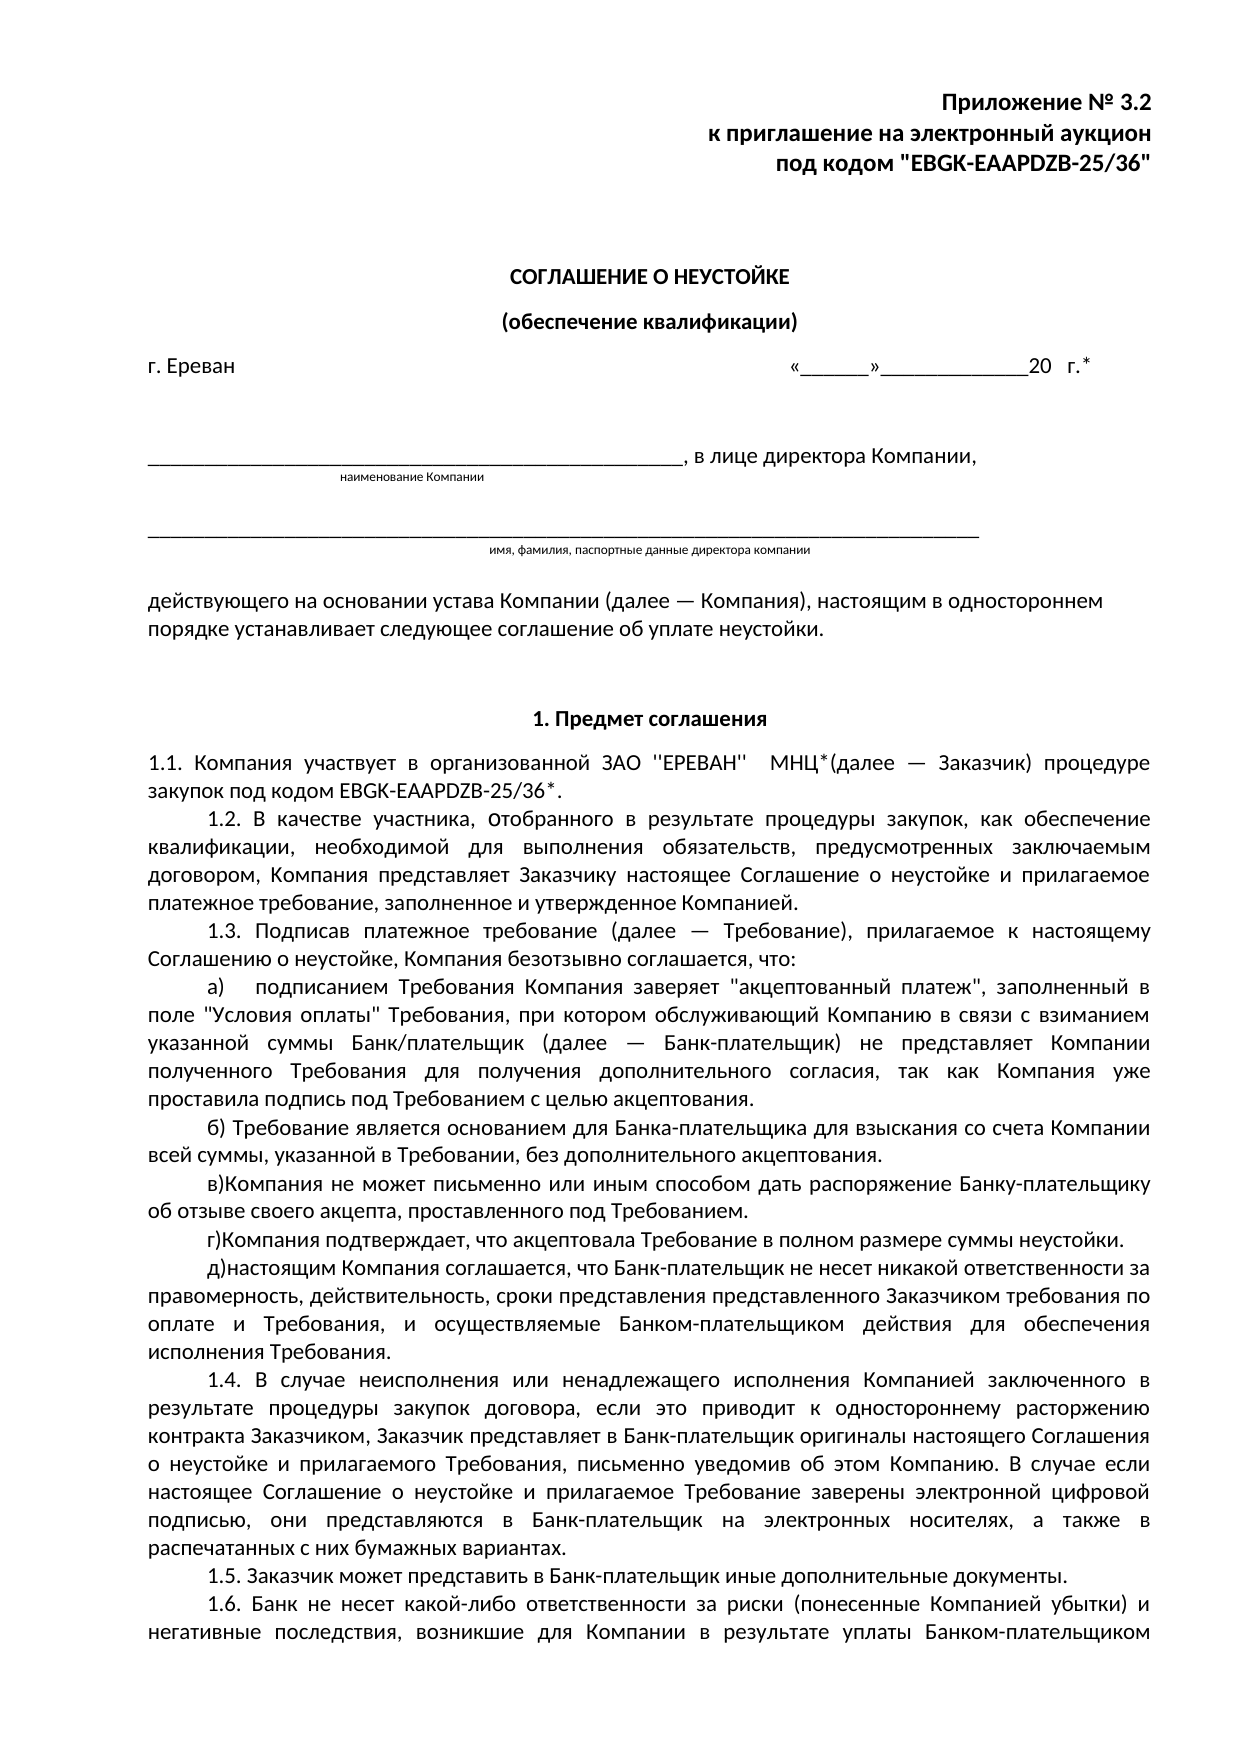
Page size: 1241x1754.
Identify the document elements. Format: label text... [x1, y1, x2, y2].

text в)Компания не может письменно или иным способом дать распоряжение Банку-плательщику об отзыве своего акцепта, проставленного под Требованием. [148, 1169, 1152, 1225]
text 1. Предмет соглашения [148, 704, 1152, 732]
text 1.1. Компания участвует в организованной ЗАО ''ЕРЕВАН'' МНЦ*(далее — Заказчик) процедуре закупок под кодом EBGK-EAAPDZB-25/36*. [148, 748, 1152, 804]
text 1.3. Подписав платежное требование (далее — Требование), прилагаемое к настоящему Соглашению о неустойке, Компания безотзывно соглашается, что: [148, 916, 1152, 972]
text 1.5. Заказчик может представить в Банк-плательщик иные дополнительные документы. [148, 1561, 1152, 1589]
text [148, 1589, 1152, 1645]
text к приглашение на электронный аукцион [177, 117, 1152, 147]
table_header г. Ереван [136, 351, 635, 396]
text а) подписанием Требования Компания заверяет "акцептованный платеж", заполненный в поле "Условия оплаты" Требования, при котором обслуживающий Компанию в связи с взиманием указанной суммы Банк/плательщик (далее — Банк-плательщик) не представляет Компании полученного Требования для получения дополнительного согласия, так как Компания уже проставила подпись под Требованием с целью акцептования. [148, 972, 1152, 1113]
text СОГЛАШЕНИЕ О НЕУСТОЙКЕ [148, 262, 1152, 290]
text _______________________________________________, в лице директора Компании, [148, 441, 1152, 469]
table_header «______»_____________20 г.* [635, 351, 1104, 396]
text 1.2. В качестве участника, օтобранного в результате процедуры закупок, как обеспечение квалификации, необходимой для выполнения обязательств, предусмотренных заключаемым договором, Kомпания представляет Заказчику настоящее Соглашение о неустойке и прилагаемое платежное требование, заполненное и утвержденное Компанией. [148, 804, 1152, 916]
text имя, фамилия, паспортные данные директора компании [148, 542, 1152, 569]
text 1.4. В случае неисполнения или ненадлежащего исполнения Компанией заключенного в результате процедуры закупок договора, если это приводит к одностороннему расторжению контракта Заказчиком, Заказчик представляет в Банк-плательщик оригиналы настоящего Соглашения о неустойке и прилагаемого Требования, письменно уведомив об этом Компанию. В случае если настоящее Соглашение о неустойке и прилагаемое Требование заверены электронной цифровой подписью, они представляются в Банк-плательщик на электронных носителях, а также в распечатанных с них бумажных вариантах. [148, 1365, 1152, 1561]
text действующего на основании устава Компании (далее — Компания), настоящим в одностороннем [148, 586, 1152, 614]
text д)настоящим Компания соглашается, что Банк-плательщик не несет никакой ответственности за правомерность, действительность, сроки представления представленного Заказчиком требования по оплате и Требования, и осуществляемые Банком-плательщиком действия для обеспечения исполнения Требования. [148, 1253, 1152, 1365]
text _________________________________________________________________________ [148, 513, 1152, 542]
text г)Компания подтверждает, что акцептовала Требование в полном размере суммы неустойки. [148, 1225, 1152, 1253]
text под кодом "EBGK-EAAPDZB-25/36" [177, 147, 1152, 178]
text б) Требование является основанием для Банка-плательщика для взыскания со счета Компании всей суммы, указанной в Требовании, без дополнительного акцептования. [148, 1113, 1152, 1169]
text (обеспечение квалификации) [148, 307, 1152, 335]
text порядке устанавливает следующее соглашение об уплате неустойки. [148, 614, 1152, 642]
text наименование Компании [340, 469, 1152, 497]
text Приложение № 3.2 [148, 86, 1152, 117]
